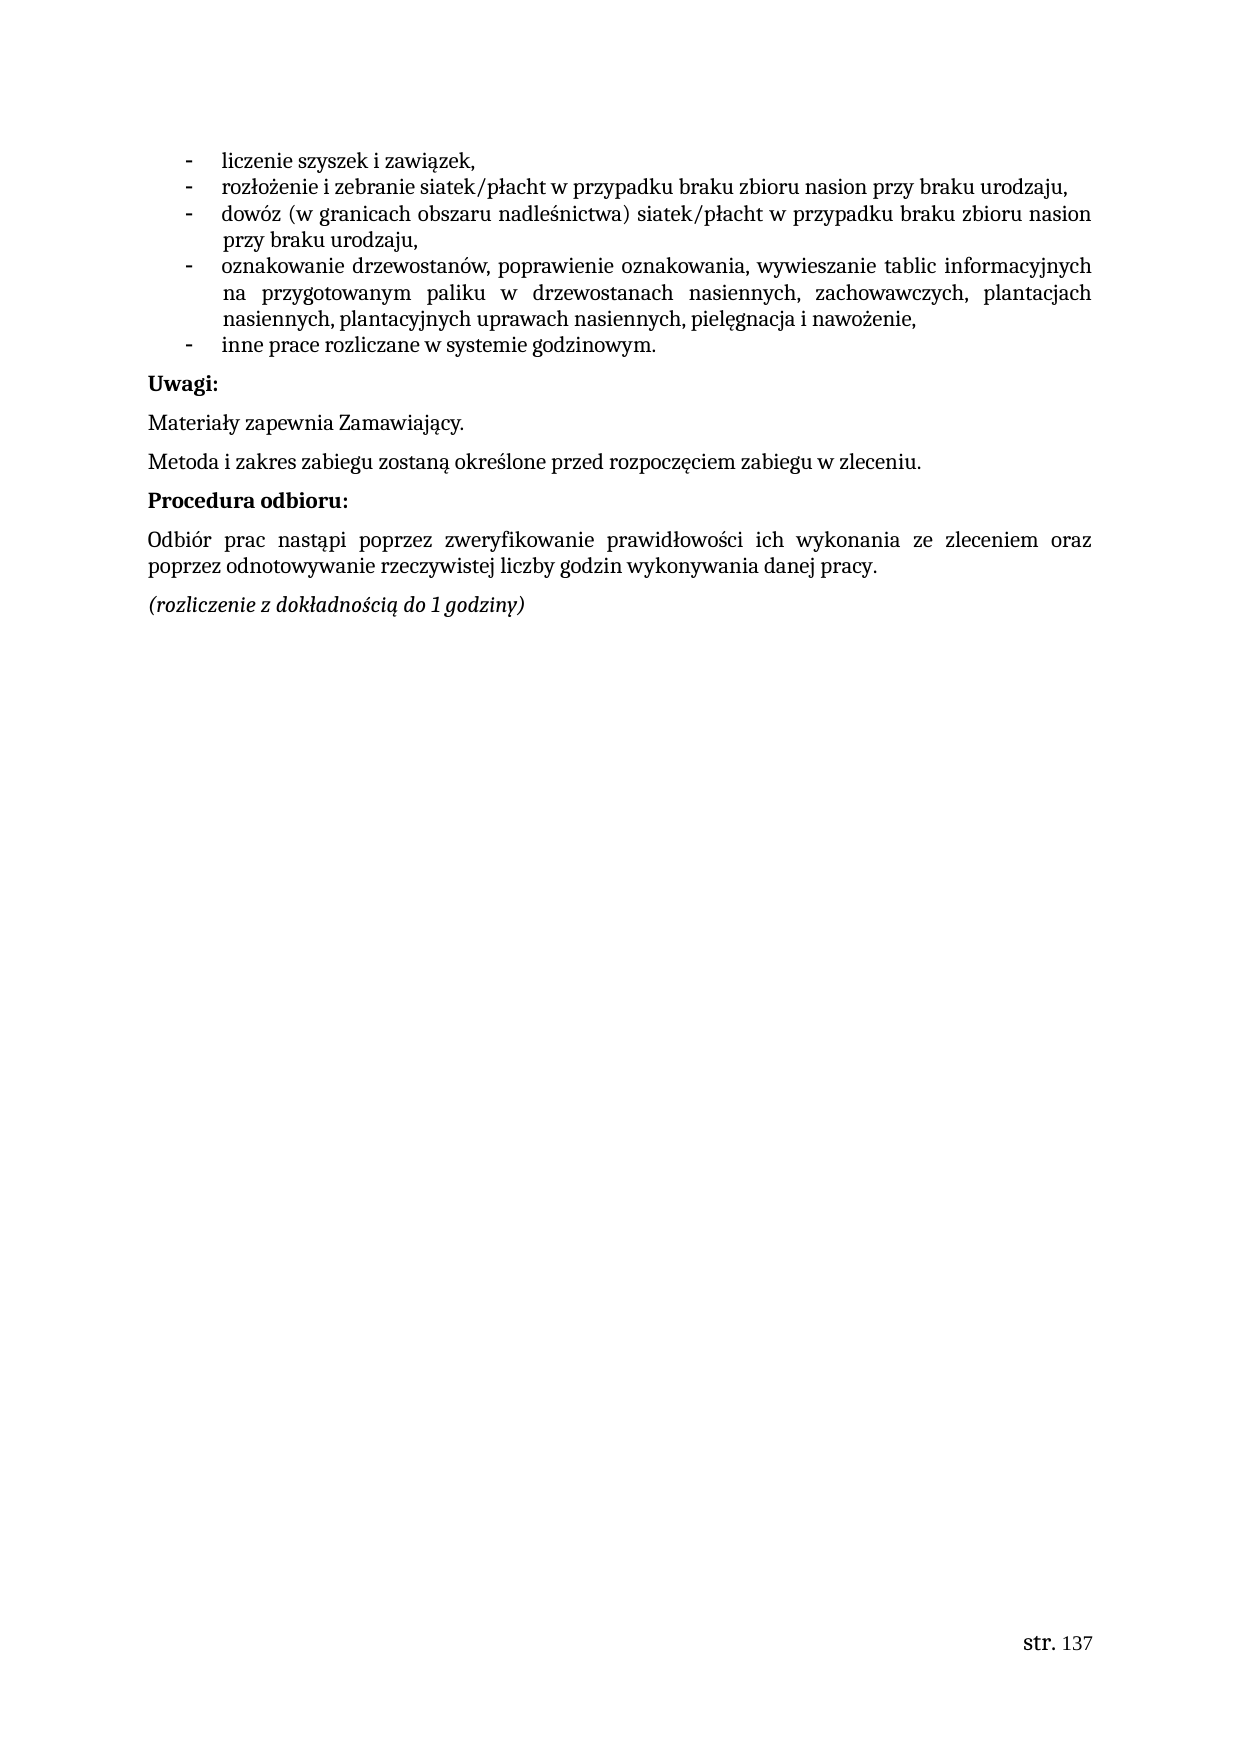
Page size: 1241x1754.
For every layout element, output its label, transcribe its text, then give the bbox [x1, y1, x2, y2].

text Materiały zapewnia Zamawiający. [148, 410, 1093, 436]
list oznakowanie drzewostanów, poprawienie oznakowania, wywieszanie tablic informacyjnych na przygotowanym paliku w drzewostanach nasiennych, zachowawczych, plantacjach nasiennych, plantacyjnych uprawach nasiennych, pielęgnacja i nawożenie, [185, 253, 1093, 332]
list inne prace rozliczane w systemie godzinowym. [185, 332, 1093, 358]
text Metoda i zakres zabiegu zostaną określone przed rozpoczęciem zabiegu w zleceniu. [148, 449, 1093, 475]
list dowóz (w granicach obszaru nadleśnictwa) siatek/płacht w przypadku braku zbioru nasion przy braku urodzaju, [185, 200, 1093, 253]
list rozłożenie i zebranie siatek/płacht w przypadku braku zbioru nasion przy braku urodzaju, [185, 174, 1093, 200]
text Uwagi: [148, 371, 1093, 397]
text Procedura odbioru: [148, 487, 1093, 514]
list liczenie szyszek i zawiązek, [185, 148, 1093, 174]
text (rozliczenie z dokładnością do 1 godziny) [148, 592, 1093, 618]
text Odbiór prac nastąpi poprzez zweryfikowanie prawidłowości ich wykonania ze zleceniem oraz poprzez odnotowywanie rzeczywistej liczby godzin wykonywania danej pracy. [148, 526, 1093, 579]
